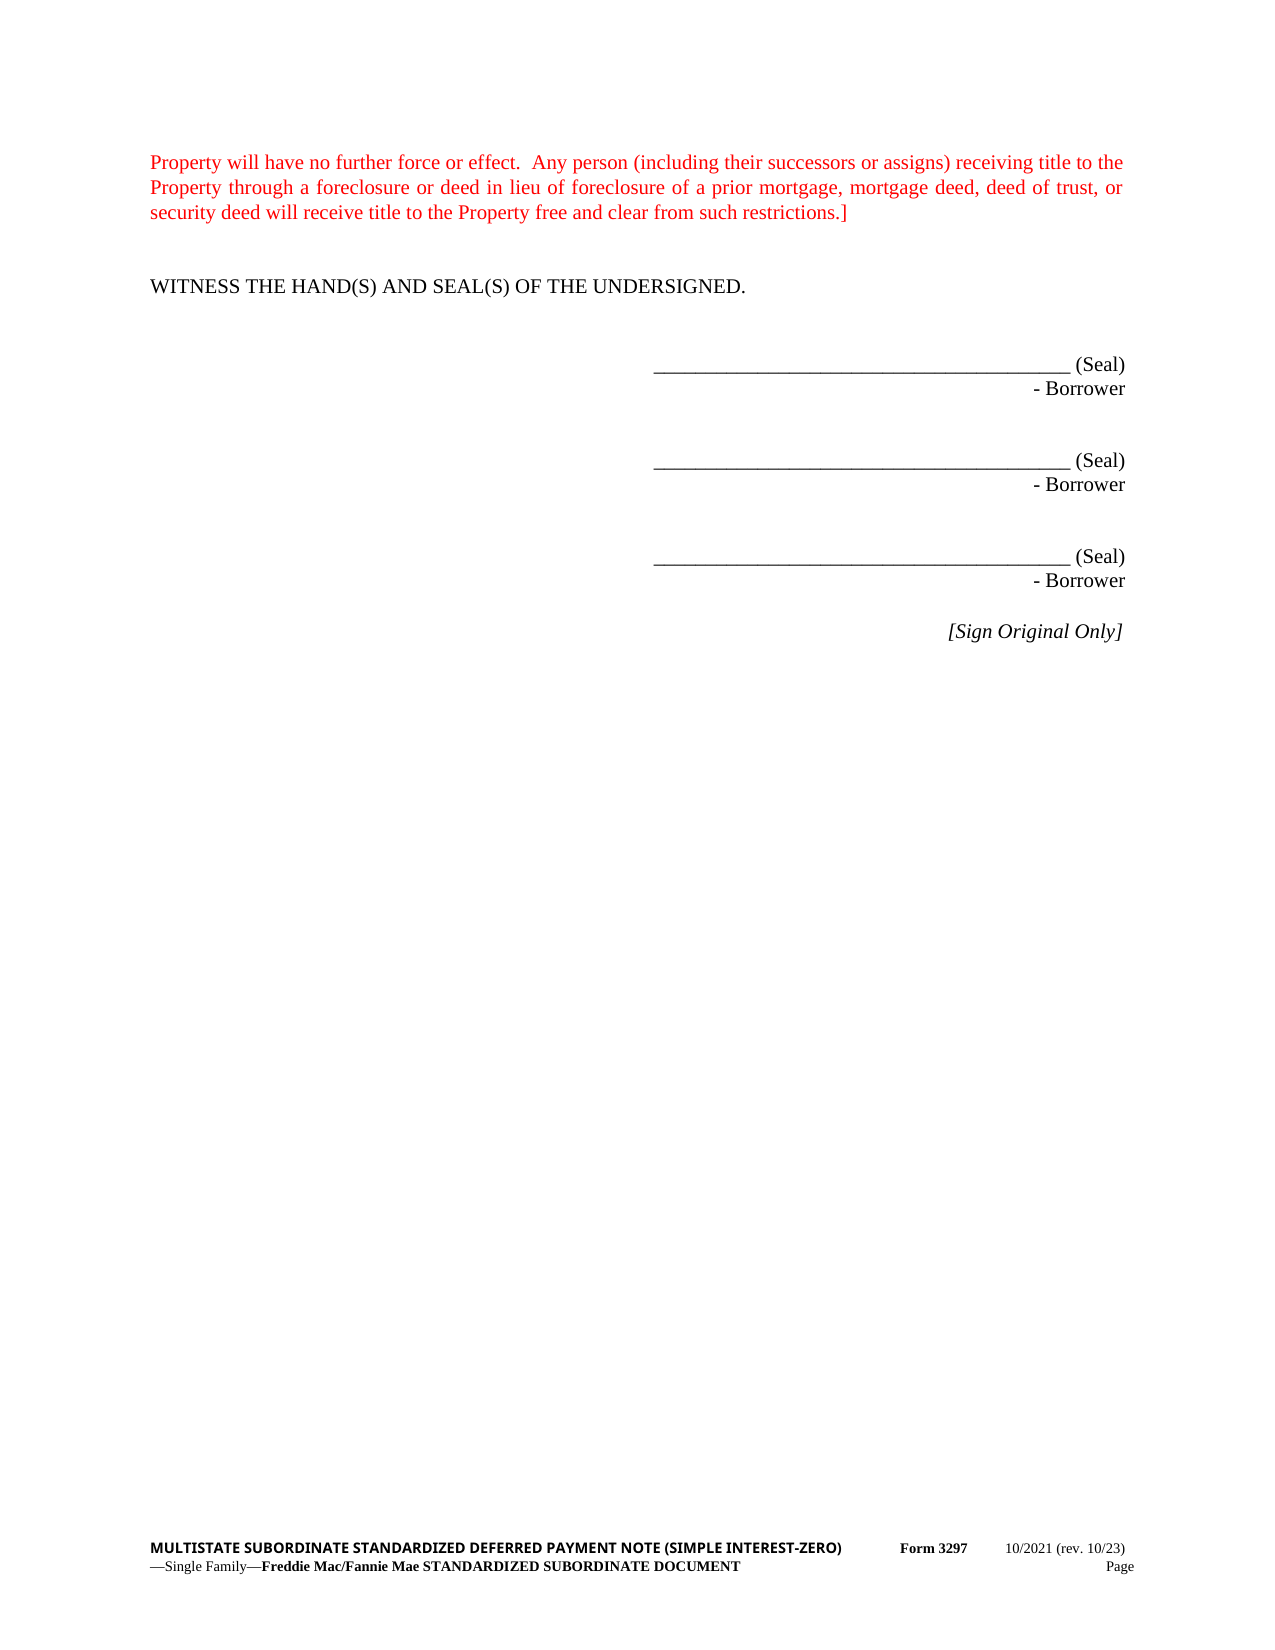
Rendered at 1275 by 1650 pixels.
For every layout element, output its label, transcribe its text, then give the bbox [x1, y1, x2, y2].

text ________________________________________ (Seal) [150, 448, 1125, 472]
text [150, 150, 1125, 224]
text - Borrower [150, 568, 1125, 592]
text - Borrower [150, 472, 1125, 496]
text - Borrower [150, 376, 1125, 400]
text ________________________________________ (Seal) [150, 544, 1125, 568]
text WITNESS THE HAND(S) AND SEAL(S) OF THE UNDERSIGNED. [150, 273, 1125, 298]
text ________________________________________ (Seal) [150, 352, 1125, 376]
text [Sign Original Only] [150, 616, 1125, 643]
